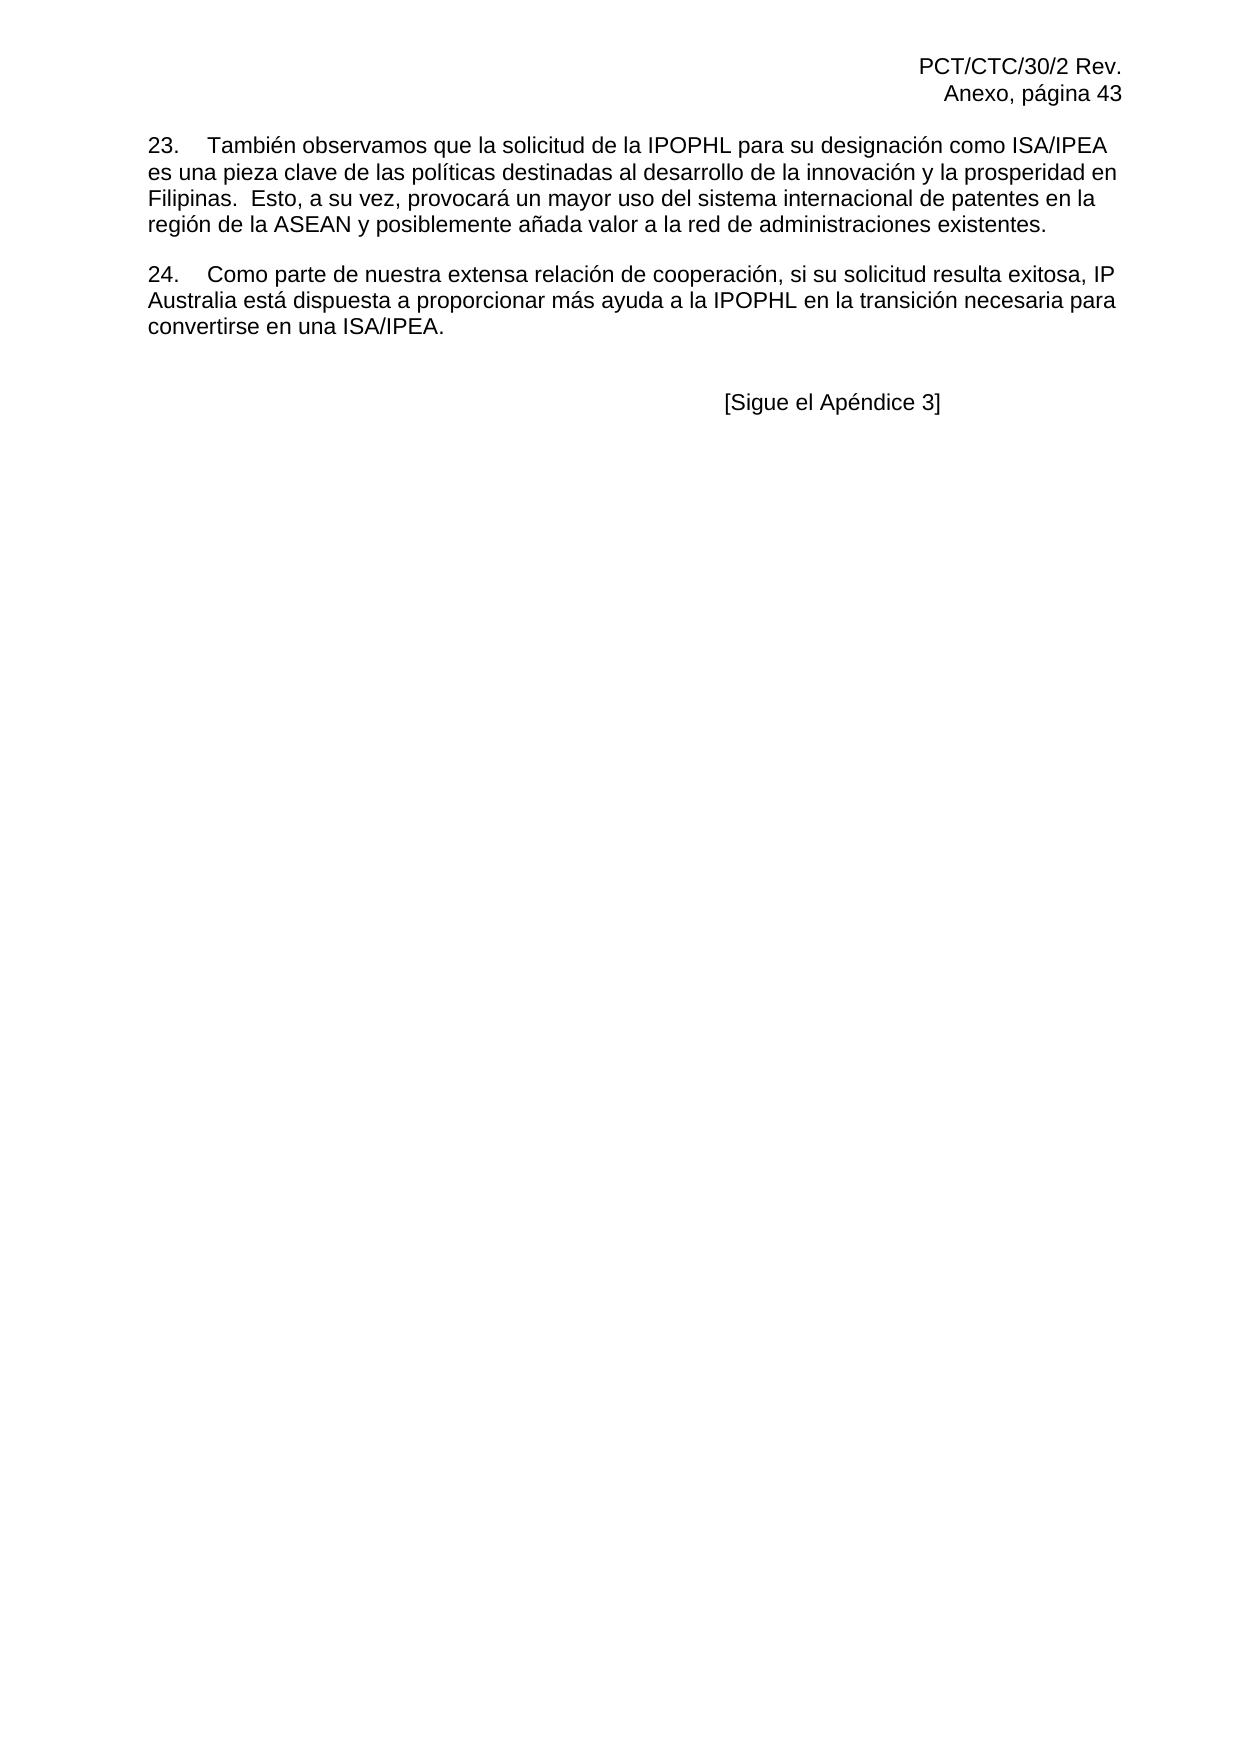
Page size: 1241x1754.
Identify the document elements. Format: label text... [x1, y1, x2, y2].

text También observamos que la solicitud de la IPOPHL para su designación como ISA/IPEA es una pieza clave de las políticas destinadas al desarrollo de la innovación y la prosperidad en Filipinas. Esto, a su vez, provocará un mayor uso del sistema internacional de patentes en la región de la ASEAN y posiblemente añada valor a la red de administraciones existentes. [148, 132, 1122, 238]
text Como parte de nuestra extensa relación de cooperación, si su solicitud resulta exitosa, IP Australia está dispuesta a proporcionar más ayuda a la IPOPHL en la transición necesaria para convertirse en una ISA/IPEA. [148, 261, 1122, 339]
text [Sigue el Apéndice 3] [724, 389, 1122, 415]
